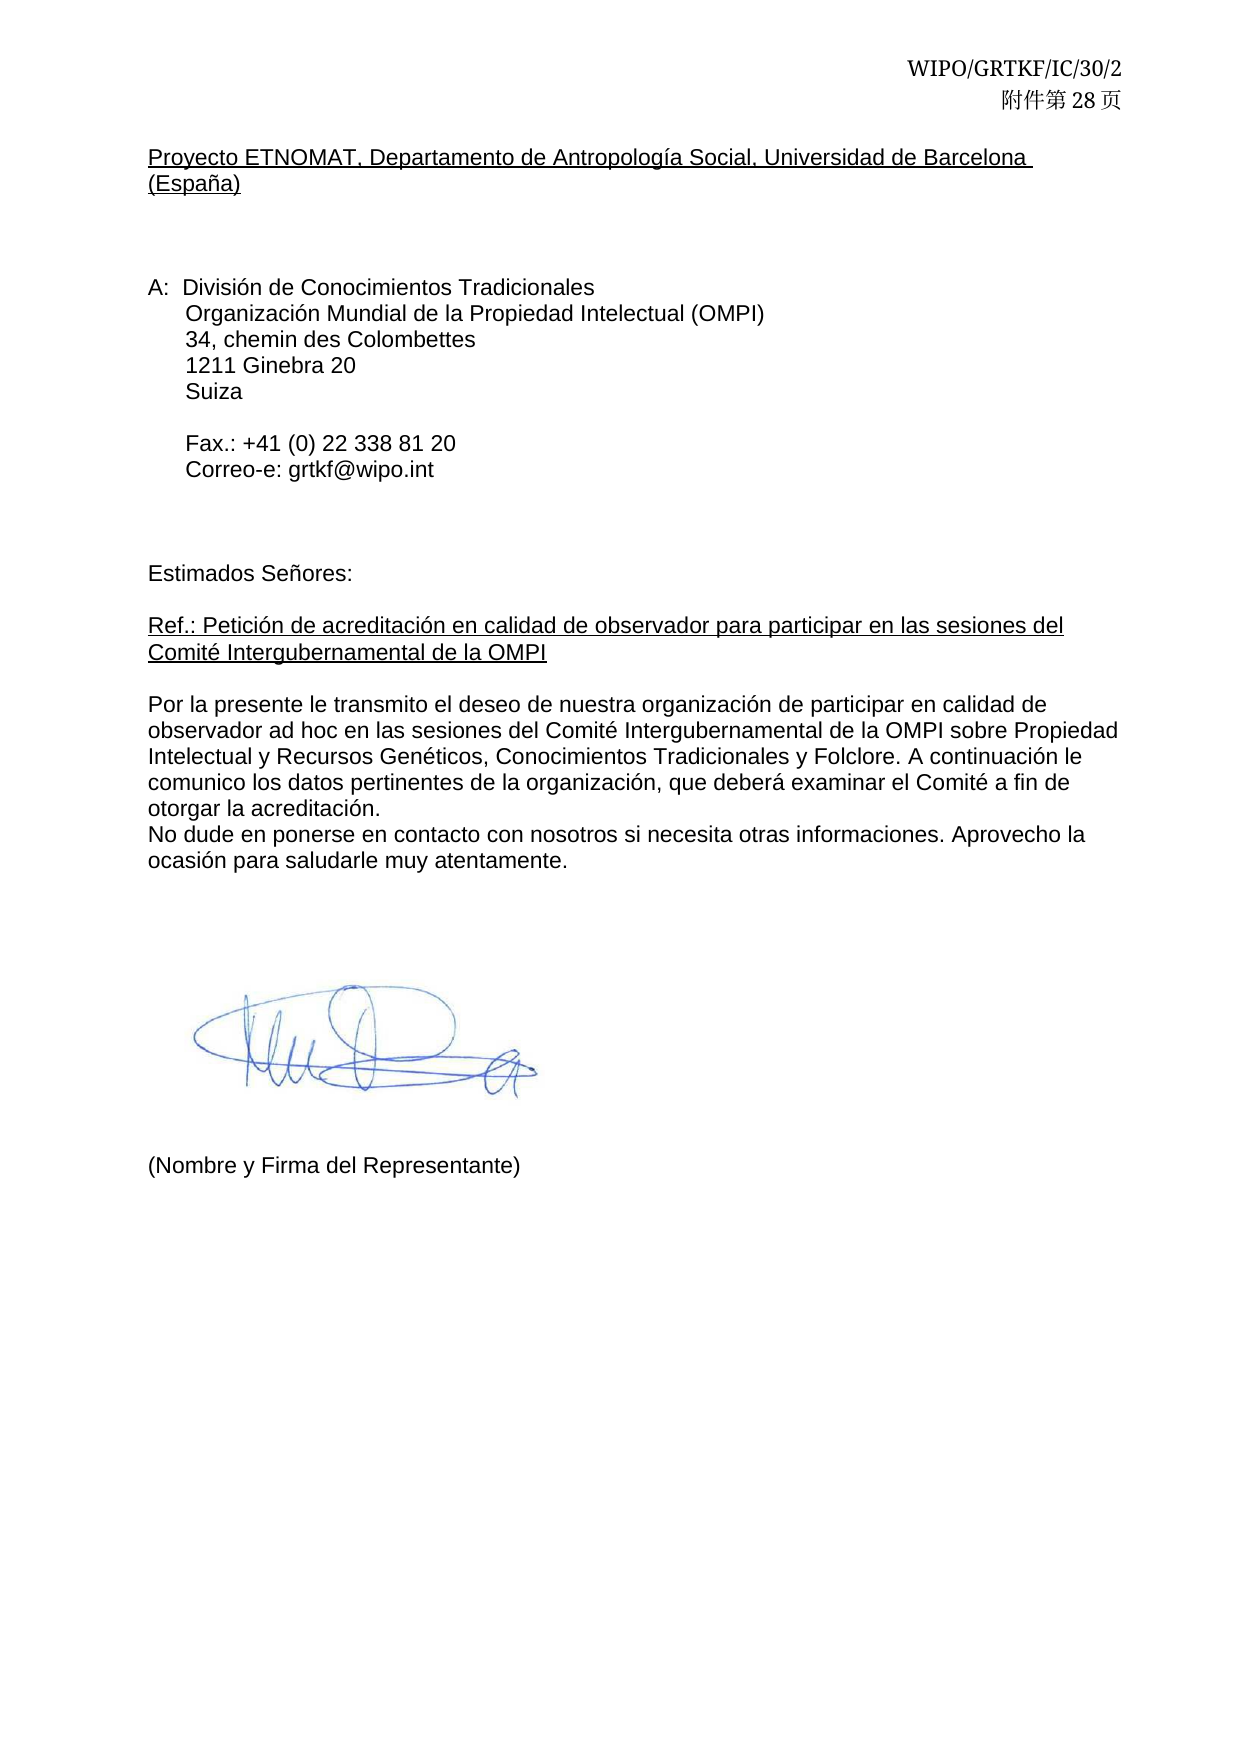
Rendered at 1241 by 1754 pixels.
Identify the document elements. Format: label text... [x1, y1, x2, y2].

text 34, chemin des Colombettes [185, 327, 1124, 353]
text Suiza [185, 379, 1124, 405]
picture [160, 967, 575, 1132]
text 1211 Ginebra 20 [185, 353, 1124, 379]
text Ref.: Petición de acreditación en calidad de observador para participar en las sesiones del [148, 613, 1124, 639]
text Por la presente le transmito el deseo de nuestra organización de participar en calidad de observador ad hoc en las sesiones del Comité Intergubernamental de la OMPI sobre Propiedad Intelectual y Recursos Genéticos, Conocimientos Tradicionales y Folclore. A continuación le comunico los datos pertinentes de la organización, que deberá examinar el Comité a fin de otorgar la acreditación. [148, 691, 1124, 821]
text Correo-e: grtkf@wipo.int [185, 457, 1124, 483]
text Fax.: +41 (0) 22 338 81 20 [185, 431, 1124, 457]
text Proyecto ETNOMAT, Departamento de Antropología Social, Universidad de Barcelona (España) [148, 144, 1124, 196]
text Estimados Señores: [148, 561, 1124, 587]
text No dude en ponerse en contacto con nosotros si necesita otras informaciones. Aprovecho la ocasión para saludarle muy atentamente. [148, 821, 1124, 873]
text Comité Intergubernamental de la OMPI [148, 639, 1124, 665]
text Organización Mundial de la Propiedad Intelectual (OMPI) [185, 301, 1124, 327]
text (Nombre y Firma del Representante) [148, 1152, 1124, 1178]
text A: División de Conocimientos Tradicionales [148, 274, 1124, 301]
